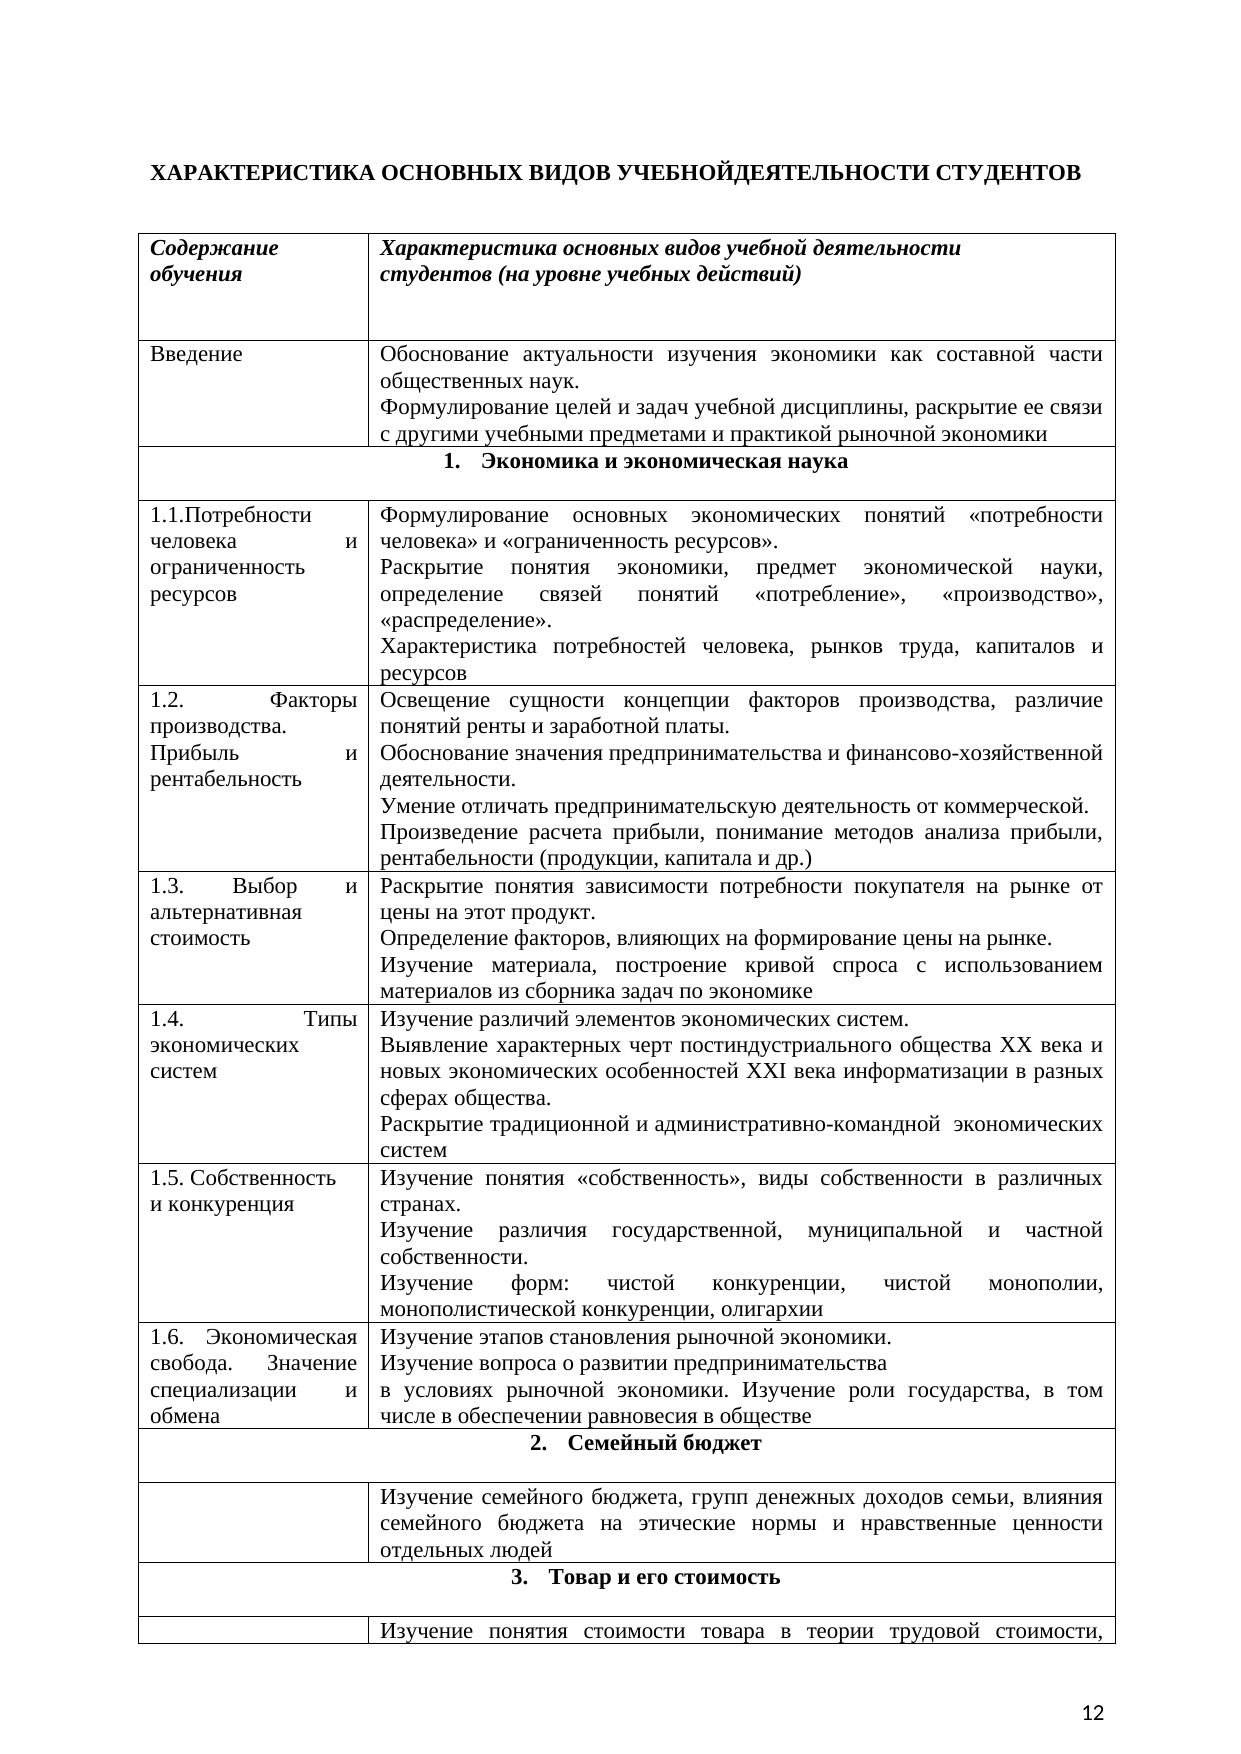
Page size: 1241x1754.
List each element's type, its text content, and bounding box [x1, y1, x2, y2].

table_cell Товар и его стоимость [139, 1563, 1115, 1616]
table_cell 1.3. Выбор и альтернативная стоимость [139, 872, 368, 1003]
table_cell Введение [139, 341, 368, 446]
text ХАРАКТЕРИСТИКА ОСНОВНЫХ ВИДОВ УЧЕБНОЙДЕЯТЕЛЬНОСТИ СТУДЕНТОВ [150, 159, 1104, 186]
table_cell 1.1.Потребности человека и ограниченность ресурсов [139, 501, 368, 685]
table_cell 1.2. Факторы производства. Прибыль и рентабельность [139, 686, 368, 871]
table_cell Формулирование основных экономических понятий «потребности человека» и «ограниченность ресурсов». Раскрытие понятия экономики, предмет экономической науки, определение связей понятий «потребление», «производство», «распределение». Характеристика потребностей человека, рынков труда, капиталов и ресурсов [369, 501, 1115, 685]
table_cell Изучение различий элементов экономических систем. Выявление характерных черт постиндустриального общества ХХ века и новых экономических особенностей ХХI века информатизации в разных сферах общества. Раскрытие традиционной и административно-командной экономических систем [369, 1005, 1115, 1163]
table_cell Раскрытие понятия зависимости потребности покупателя на рынке от цены на этот продукт. Определение факторов, влияющих на формирование цены на рынке. Изучение материала, построение кривой спроса с использованием материалов из сборника задач по экономике [369, 872, 1115, 1003]
table_cell Семейный бюджет [139, 1429, 1115, 1482]
table_cell 1.6. Экономическая свобода. Значение специализации и обмена [139, 1323, 368, 1428]
table_cell 1.4. Типы экономических систем [139, 1005, 368, 1163]
table_cell Экономика и экономическая наука [139, 447, 1115, 500]
table_cell Изучение понятия «собственность», виды собственности в различных странах. Изучение различия государственной, муниципальной и частной собственности. Изучение форм: чистой конкуренции, чистой монополии, монополистической конкуренции, олигархии [369, 1164, 1115, 1322]
table_cell Изучение этапов становления рыночной экономики. Изучение вопроса о развитии предпринимательства в условиях рыночной экономики. Изучение роли государства, в том числе в обеспечении равновесия в обществе [369, 1323, 1115, 1428]
table_cell [139, 1483, 368, 1562]
table_cell 1.5. Собственность и конкуренция [139, 1164, 368, 1322]
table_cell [369, 1617, 1115, 1643]
table_header Характеристика основных видов учебной деятельности студентов (на уровне учебных действий) [369, 234, 1115, 339]
table_cell Обоснование актуальности изучения экономики как составной части общественных наук. Формулирование целей и задач учебной дисциплины, раскрытие ее связи с другими учебными предметами и практикой рыночной экономики [369, 341, 1115, 446]
table_header Содержание обучения [139, 234, 368, 339]
table_cell [139, 1617, 368, 1643]
table_cell Освещение сущности концепции факторов производства, различие понятий ренты и заработной платы. Обоснование значения предпринимательства и финансово-хозяйственной деятельности. Умение отличать предпринимательскую деятельность от коммерческой. Произведение расчета прибыли, понимание методов анализа прибыли, рентабельности (продукции, капитала и др.) [369, 686, 1115, 871]
table_cell Изучение семейного бюджета, групп денежных доходов семьи, влияния семейного бюджета на этические нормы и нравственные ценности отдельных людей [369, 1483, 1115, 1562]
